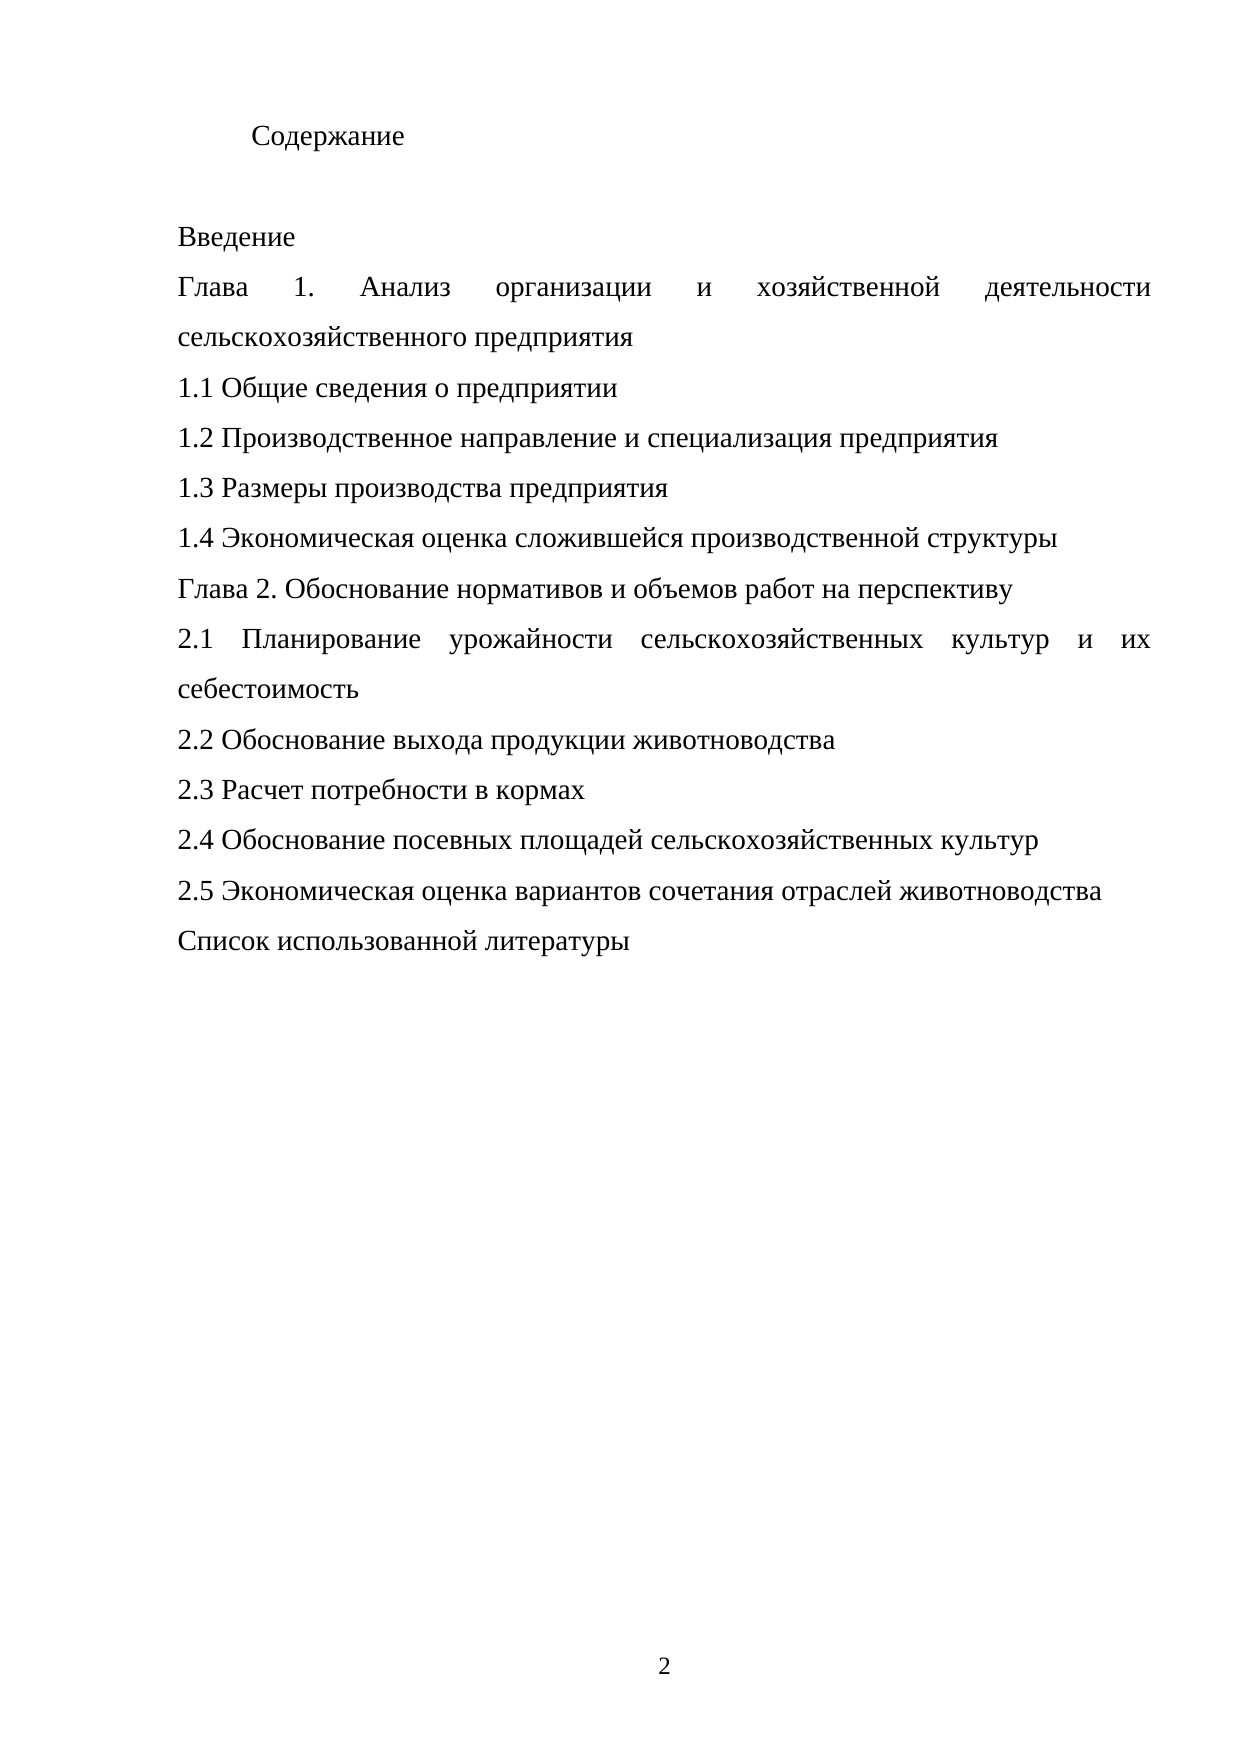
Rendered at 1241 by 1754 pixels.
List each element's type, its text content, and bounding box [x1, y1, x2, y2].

text 1.3 Размеры производства предприятия [177, 470, 1152, 504]
text Список использованной литературы [177, 923, 1152, 957]
text Введение [177, 219, 1152, 252]
text 1.4 Экономическая оценка сложившейся производственной структуры [177, 521, 1152, 554]
text 2.1 Планирование урожайности сельскохозяйственных культур и их себестоимость [177, 621, 1152, 705]
text Глава 2. Обоснование нормативов и объемов работ на перспективу [177, 571, 1152, 604]
text 2.5 Экономическая оценка вариантов сочетания отраслей животноводства [177, 873, 1152, 906]
text 2.4 Обоснование посевных площадей сельскохозяйственных культур [177, 822, 1152, 856]
text 2.2 Обоснование выхода продукции животноводства [177, 722, 1152, 755]
text Глава 1. Анализ организации и хозяйственной деятельности сельскохозяйственного предприятия [177, 269, 1152, 353]
text 1.2 Производственное направление и специализация предприятия [177, 420, 1152, 453]
text Содержание [177, 118, 1152, 152]
text 2.3 Расчет потребности в кормах [177, 772, 1152, 806]
text 1.1 Общие сведения о предприятии [177, 370, 1152, 403]
